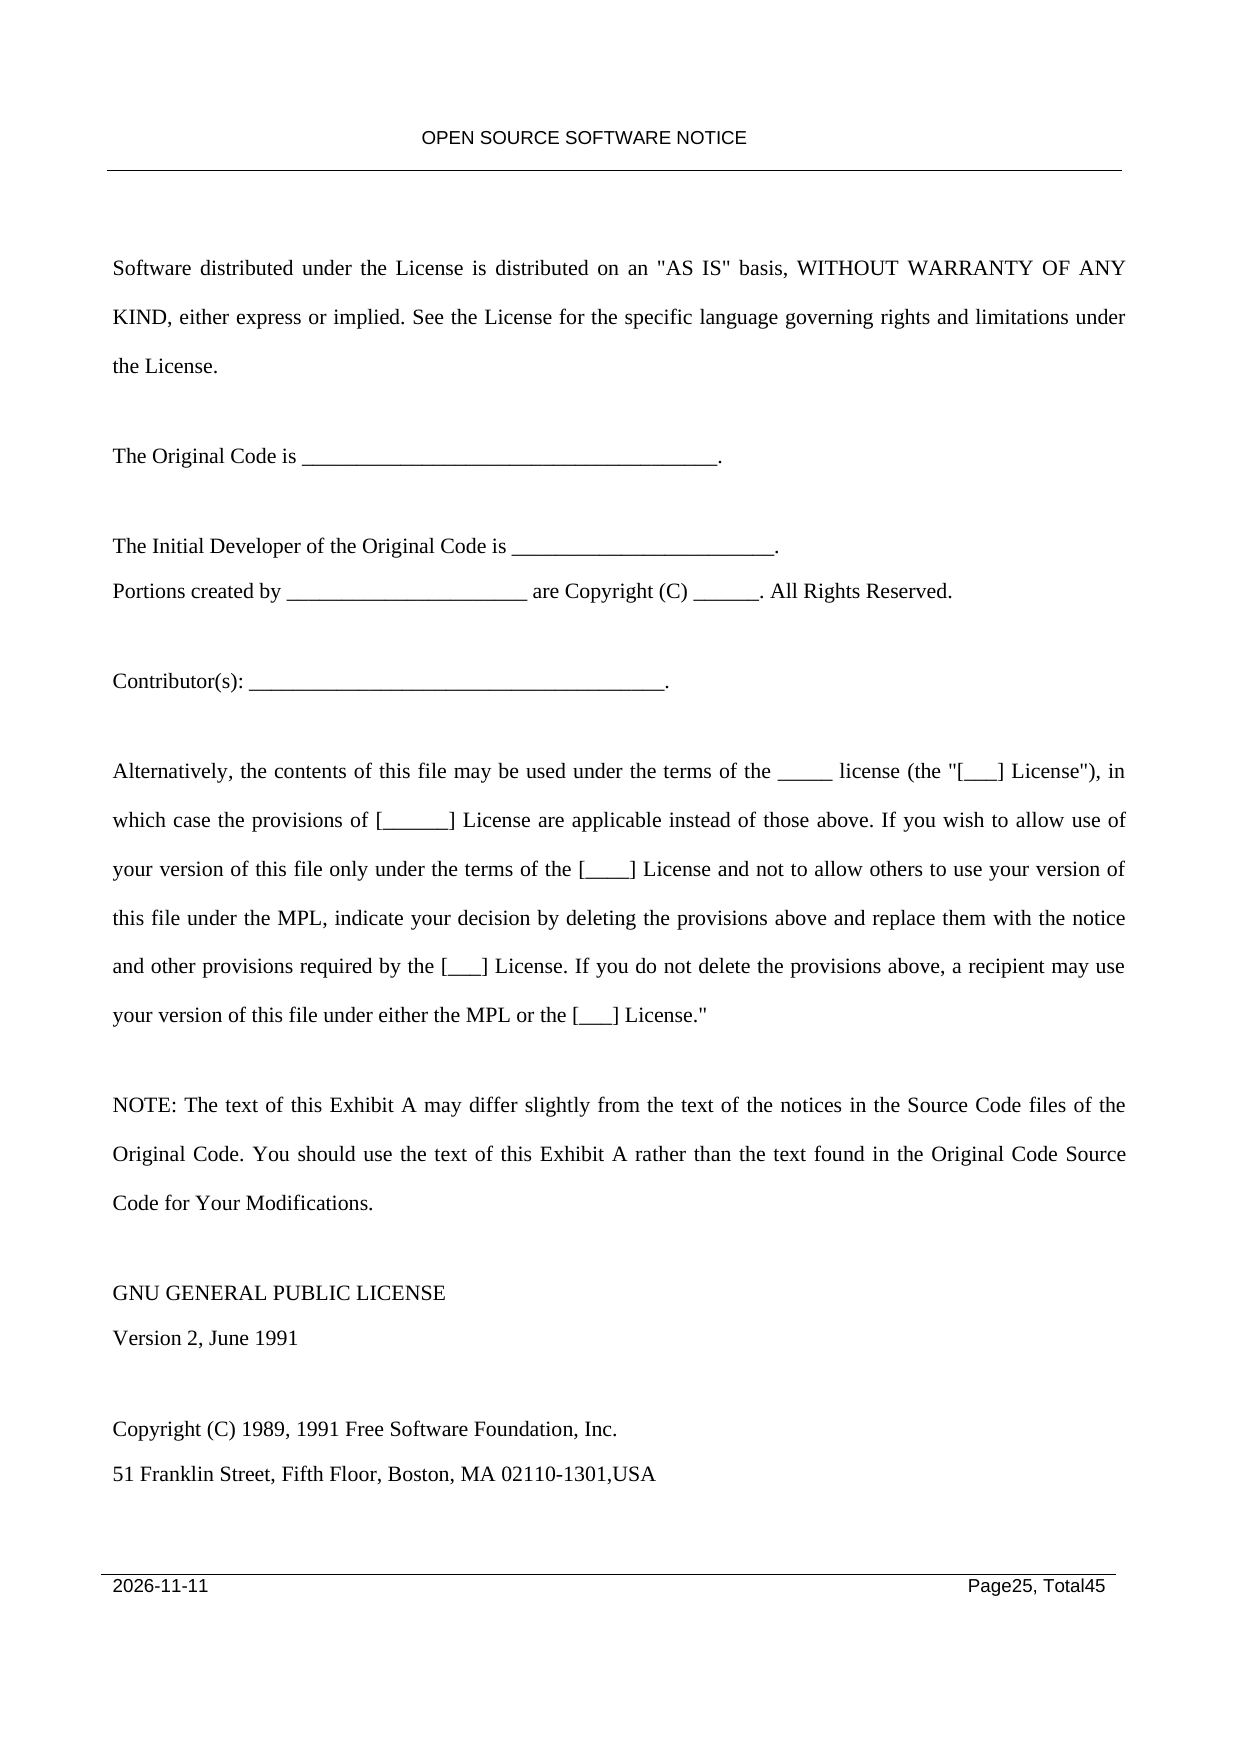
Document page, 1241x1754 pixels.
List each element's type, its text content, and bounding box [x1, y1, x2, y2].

text Copyright (C) 1989, 1991 Free Software Foundation, Inc. [112, 1412, 1128, 1444]
text NOTE: The text of this Exhibit A may differ slightly from the text of the notices in the Source Code files of the Original Code. You should use the text of this Exhibit A rather than the text found in the Original Code Source Code for Your Modifications. [112, 1089, 1128, 1219]
text The Initial Developer of the Original Code is ________________________. [112, 529, 1128, 562]
text The Original Code is ______________________________________. [112, 439, 1128, 472]
text Alternatively, the contents of this file may be used under the terms of the _____ license (the "[___] License"), in which case the provisions of [______] License are applicable instead of those above. If you wish to allow use of your version of this file only under the terms of the [____] License and not to allow others to use your version of this file under the MPL, indicate your decision by deleting the provisions above and replace them with the notice and other provisions required by the [___] License. If you do not delete the provisions above, a recipient may use your version of this file under either the MPL or the [___] License." [112, 755, 1128, 1031]
text GNU GENERAL PUBLIC LICENSE [112, 1277, 1128, 1309]
text Software distributed under the License is distributed on an "AS IS" basis, WITHOUT WARRANTY OF ANY KIND, either express or implied. See the License for the specific language governing rights and limitations under the License. [112, 251, 1128, 381]
text 51 Franklin Street, Fifth Floor, Boston, MA 02110-1301,USA [112, 1457, 1128, 1489]
text Portions created by ______________________ are Copyright (C) ______. All Rights Reserved. [112, 574, 1128, 607]
text Version 2, June 1991 [112, 1322, 1128, 1354]
text Contributor(s): ______________________________________. [112, 665, 1128, 697]
